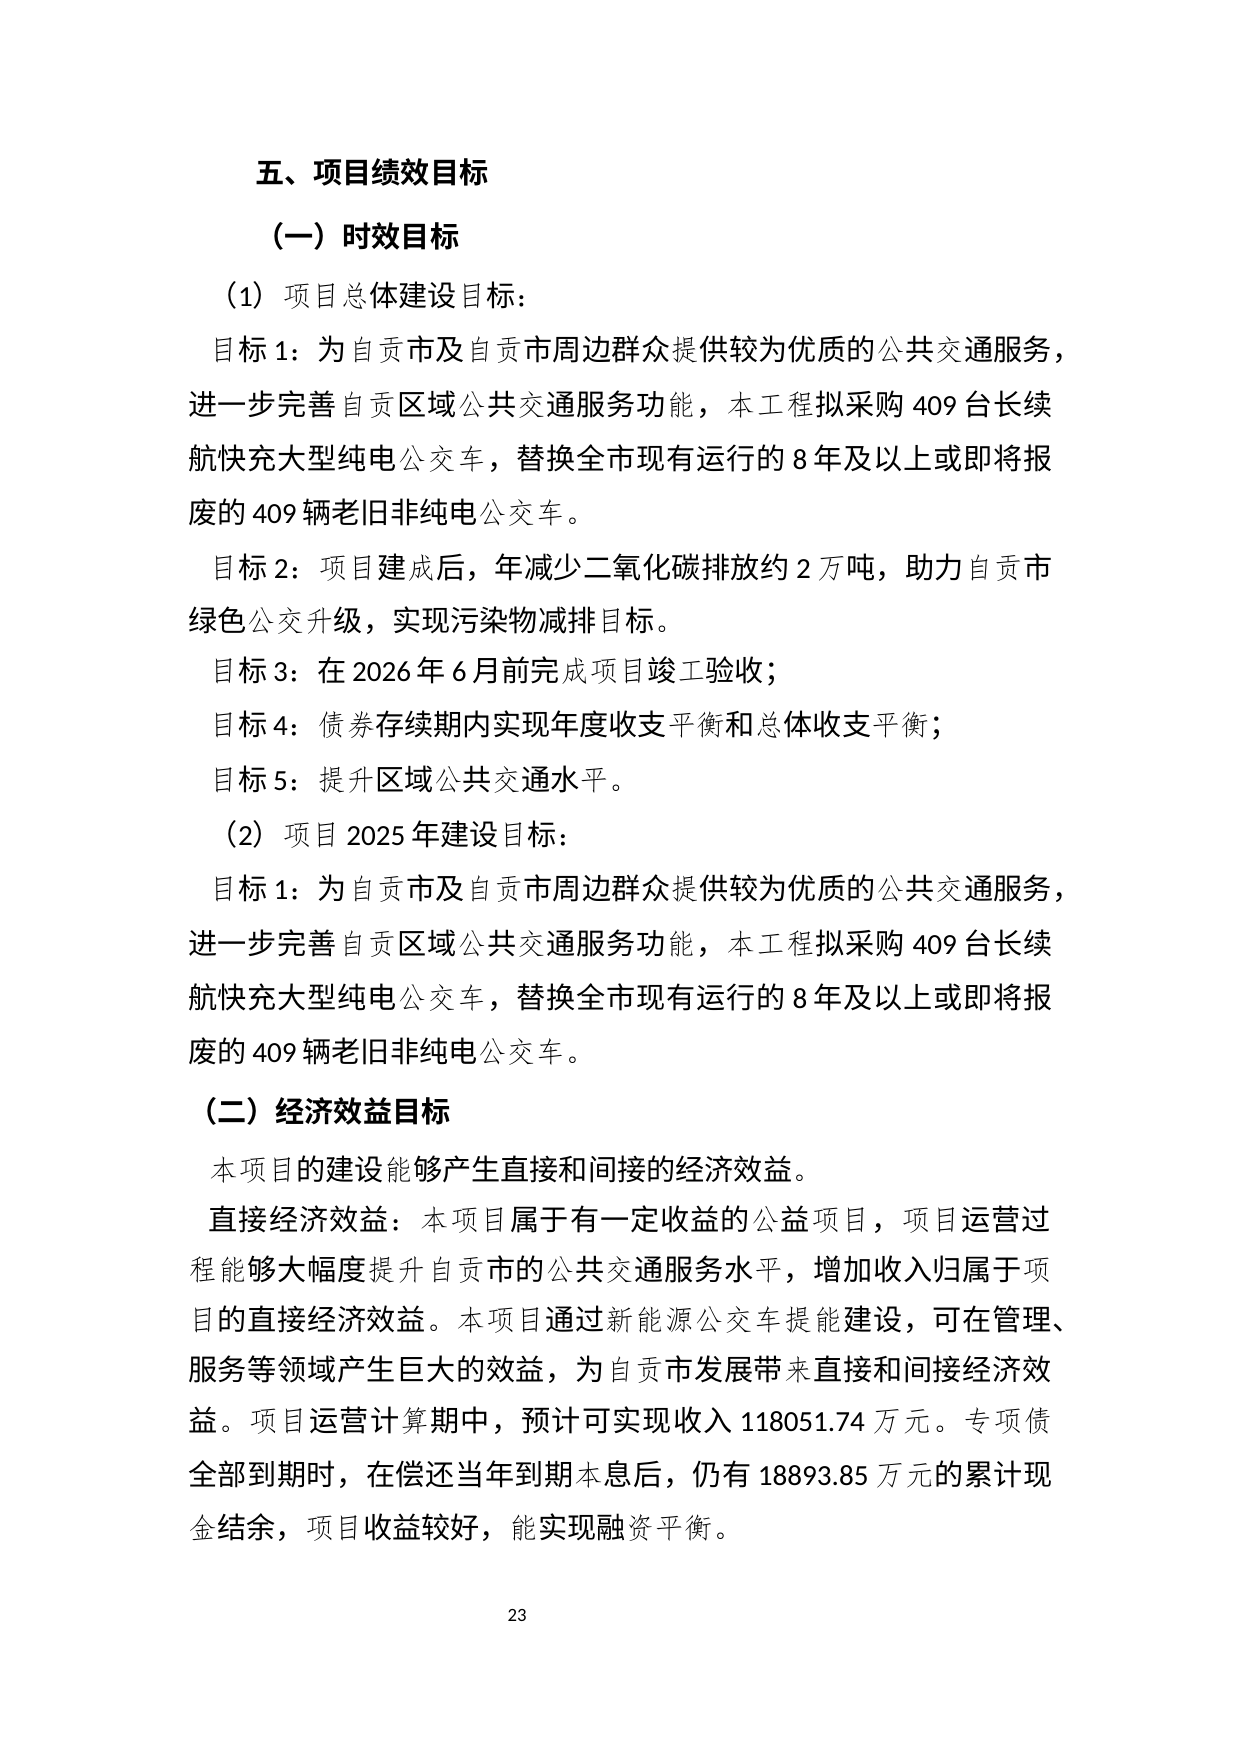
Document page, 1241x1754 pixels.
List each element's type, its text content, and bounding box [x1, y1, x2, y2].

subtitle 五、项目绩效目标 [188, 150, 1052, 192]
text 目标2：项目建成后，年减少二氧化碳排放约2万吨，助力自贡市绿色公交升级，实现污染物减排目标。 [188, 549, 1052, 635]
text 目标4：债券存续期内实现年度收支平衡和总体收支平衡； [188, 707, 1052, 743]
text 本项目的建设能够产生直接和间接的经济效益。 [188, 1152, 1052, 1185]
text 目标3：在2026年6月前完成项目竣工验收； [188, 652, 1052, 688]
text 目标1：为自贡市及自贡市周边群众提供较为优质的公共交通服务，进一步完善自贡区域公共交通服务功能，本工程拟采购409台长续航快充大型纯电公交车，替换全市现有运行的8年及以上或即将报废的409辆老旧非纯电公交车。 [188, 871, 1052, 1070]
subtitle （一）时效目标 [188, 213, 1052, 256]
text （1）项目总体建设目标： [188, 277, 1052, 313]
text 目标1：为自贡市及自贡市周边群众提供较为优质的公共交通服务，进一步完善自贡区域公共交通服务功能，本工程拟采购409台长续航快充大型纯电公交车，替换全市现有运行的8年及以上或即将报废的409辆老旧非纯电公交车。 [188, 332, 1052, 531]
text 目标5：提升区域公共交通水平。 [188, 761, 1052, 798]
text （2）项目2025年建设目标： [188, 816, 1052, 852]
text 直接经济效益：本项目属于有一定收益的公益项目，项目运营过程能够大幅度提升自贡市的公共交通服务水平，增加收入归属于项目的直接经济效益。本项目通过新能源公交车提能建设，可在管理、服务等领域产生巨大的效益，为自贡市发展带来直接和间接经济效益。项目运营计算期中，预计可实现收入118051.74万元。专项债全部到期时，在偿还当年到期本息后，仍有18893.85万元的累计现金结余，项目收益较好，能实现融资平衡。 [188, 1201, 1052, 1542]
subtitle （二）经济效益目标 [188, 1088, 1052, 1130]
